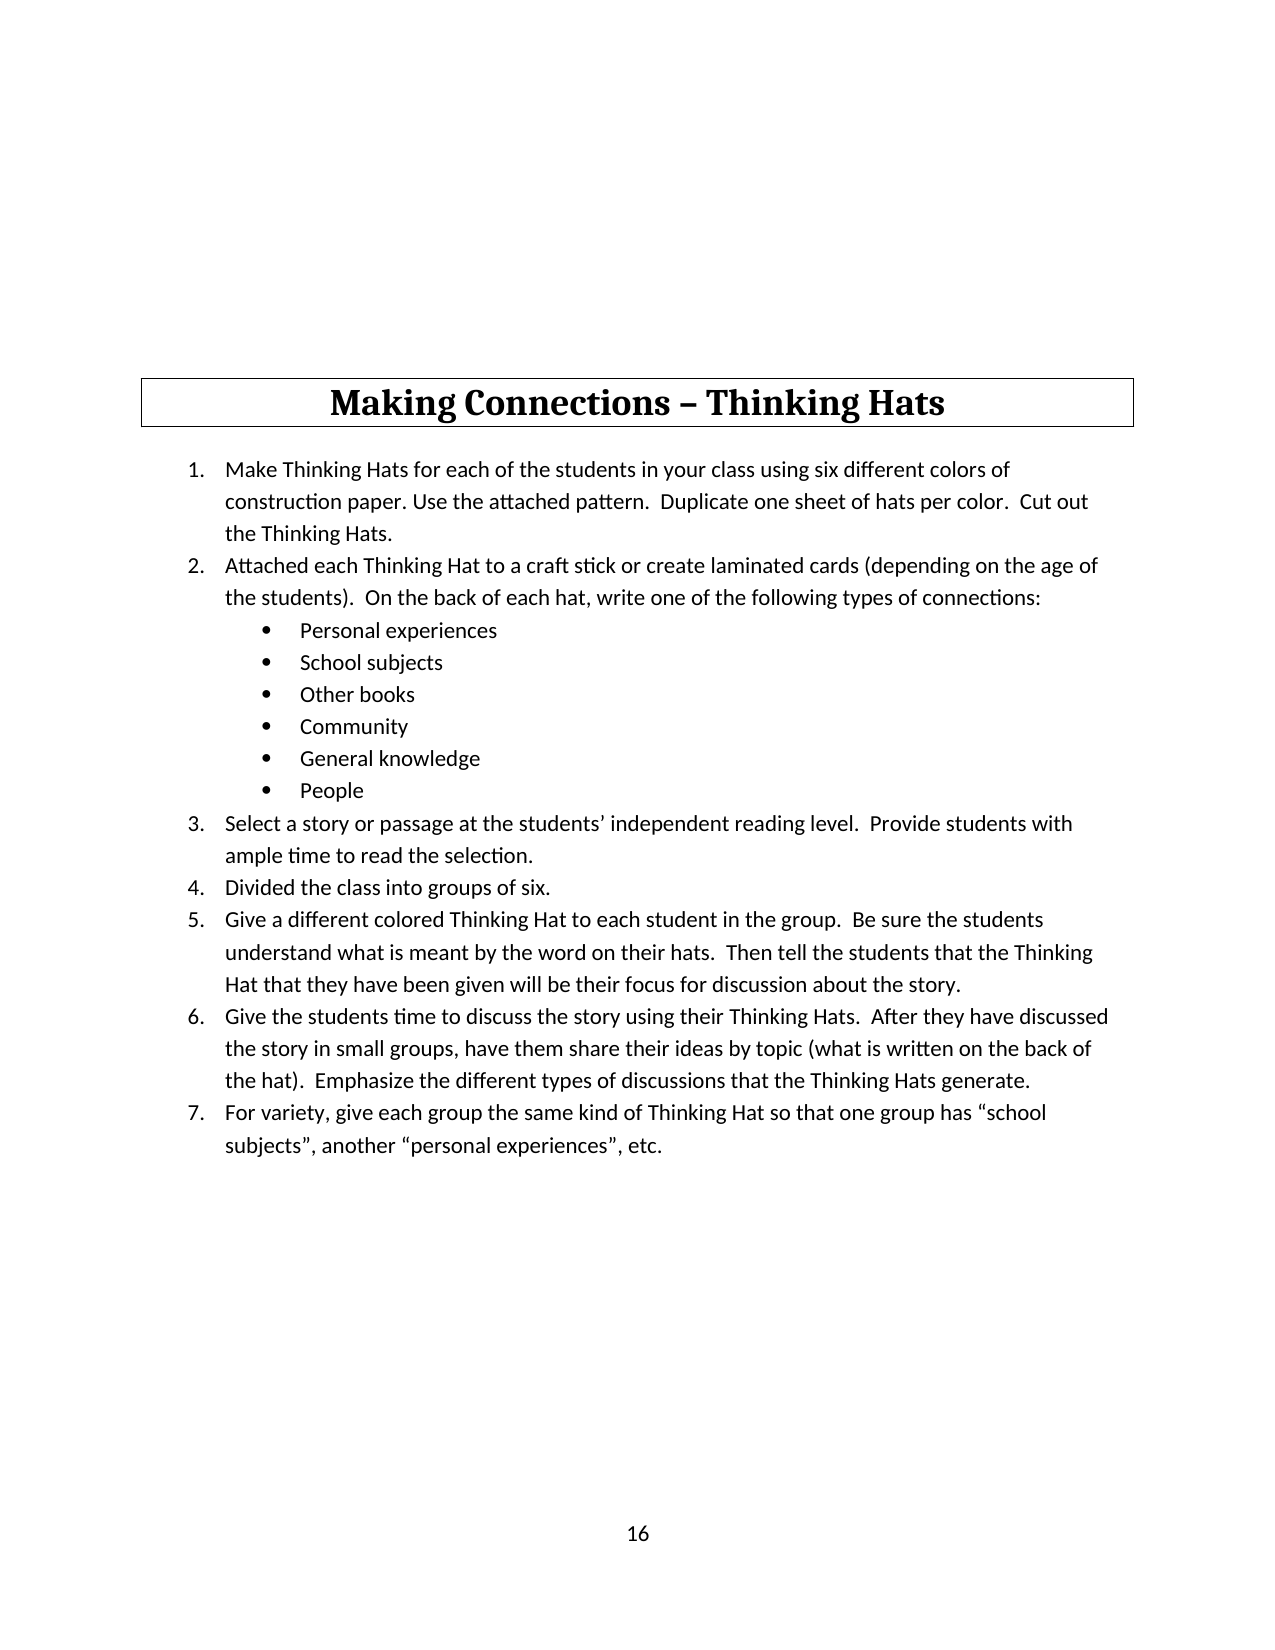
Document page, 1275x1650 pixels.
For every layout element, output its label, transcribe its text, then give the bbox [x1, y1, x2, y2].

list Give the students time to discuss the story using their Thinking Hats. After they have discussed the story in small groups, have them share their ideas by topic (what is written on the back of the hat). Emphasize the different types of discussions that the Thinking Hats generate. [187, 1002, 1125, 1094]
list Attached each Thinking Hat to a craft stick or create laminated cards (depending on the age of the students). On the back of each hat, write one of the following types of connections: [187, 551, 1125, 612]
list Community [262, 712, 1125, 740]
list For variety, give each group the same kind of Thinking Hat so that one group has “school subjects”, another “personal experiences”, etc. [187, 1098, 1125, 1159]
list Personal experiences [262, 616, 1125, 644]
list Select a story or passage at the students’ independent reading level. Provide students with ample time to read the selection. [187, 809, 1125, 869]
list Give a different colored Thinking Hat to each student in the group. Be sure the students understand what is meant by the word on their hats. Then tell the students that the Thinking Hat that they have been given will be their focus for discussion about the story. [187, 905, 1125, 998]
list General knowledge [262, 744, 1125, 772]
list Divided the class into groups of six. [187, 873, 1125, 901]
list School subjects [262, 648, 1125, 676]
list Other books [262, 680, 1125, 708]
list Make Thinking Hats for each of the students in your class using six different colors of construction paper. Use the attached pattern. Duplicate one sheet of hats per color. Cut out the Thinking Hats. [187, 455, 1125, 547]
list People [262, 777, 1125, 805]
text Making Connections – Thinking Hats [142, 379, 1133, 426]
